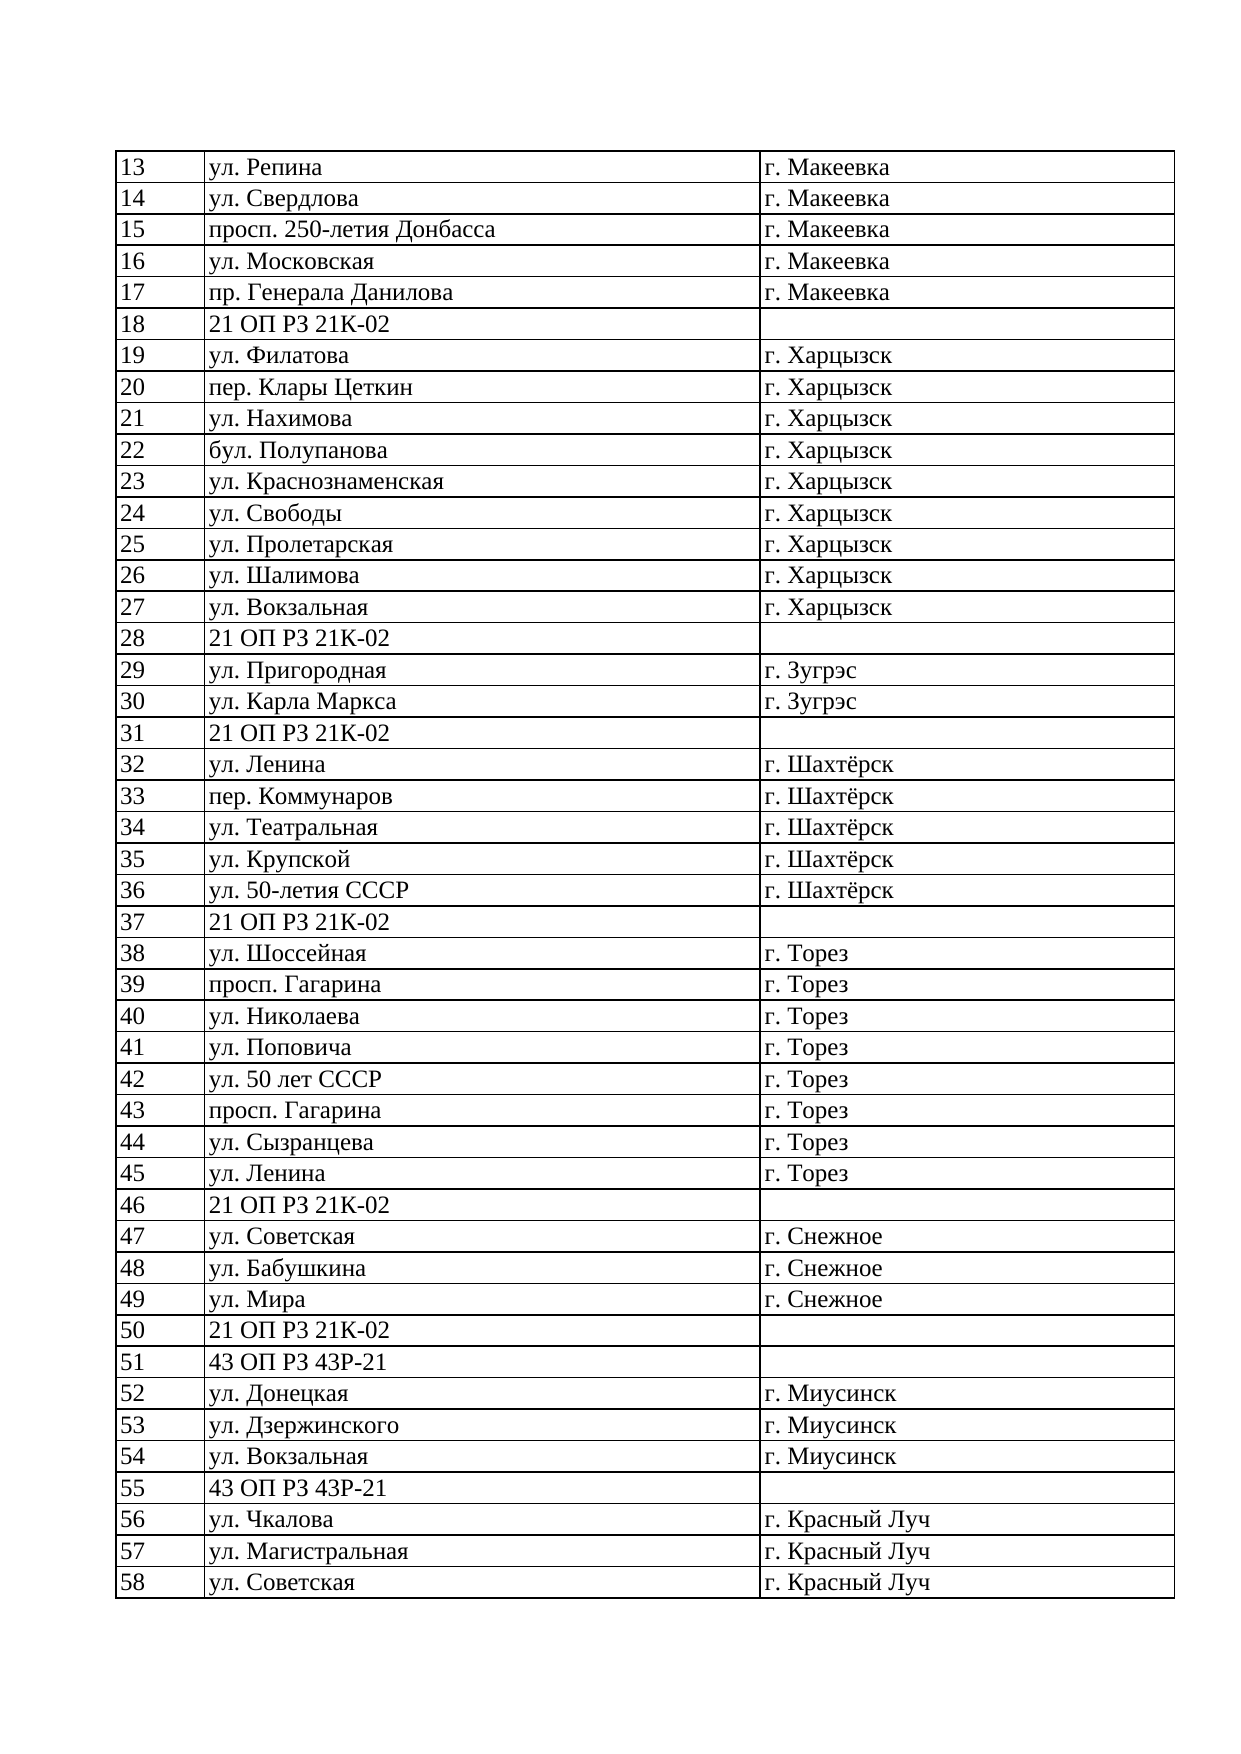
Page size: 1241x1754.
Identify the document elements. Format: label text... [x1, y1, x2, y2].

table_cell ул. Театральная [205, 812, 759, 842]
table_cell [761, 1190, 1174, 1219]
table_cell 43 ОП РЗ 43Р-21 [205, 1473, 759, 1503]
table_cell просп. Гагарина [205, 1095, 759, 1125]
table_cell 21 ОП РЗ 21К-02 [205, 623, 759, 653]
table_cell ул. Донецкая [205, 1378, 759, 1408]
table_cell 58 [117, 1567, 204, 1597]
table_cell г. Торез [761, 1095, 1174, 1125]
table_cell 35 [117, 844, 204, 873]
table_cell ул. Свердлова [205, 183, 759, 213]
table_cell 21 ОП РЗ 21К-02 [205, 907, 759, 936]
table_cell ул. Пригородная [205, 655, 759, 685]
table_cell 20 [117, 372, 204, 402]
table_cell г. Миусинск [761, 1441, 1174, 1471]
table_cell г. Шахтёрск [761, 781, 1174, 811]
table_cell г. Снежное [761, 1284, 1174, 1314]
table_cell 21 ОП РЗ 21К-02 [205, 309, 759, 339]
table_cell 44 [117, 1127, 204, 1157]
table_cell ул. 50-летия СССР [205, 875, 759, 905]
table_cell 21 ОП РЗ 21К-02 [205, 1190, 759, 1219]
table_cell 49 [117, 1284, 204, 1314]
table_cell г. Снежное [761, 1253, 1174, 1282]
table_cell 39 [117, 970, 204, 999]
table_cell 32 [117, 749, 204, 779]
table_cell 48 [117, 1253, 204, 1282]
table_cell ул. Пролетарская [205, 529, 759, 559]
table_cell 54 [117, 1441, 204, 1471]
table_cell [761, 718, 1174, 748]
table_cell ул. Мира [205, 1284, 759, 1314]
table_cell пер. Клары Цеткин [205, 372, 759, 402]
table_cell 21 [117, 403, 204, 433]
table_cell г. Миусинск [761, 1378, 1174, 1408]
table_cell г. Харцызск [761, 403, 1174, 433]
table_cell 27 [117, 592, 204, 622]
table_cell ул. Ленина [205, 1158, 759, 1188]
table_cell г. Снежное [761, 1221, 1174, 1251]
table_cell г. Харцызск [761, 466, 1174, 496]
table_cell г. Шахтёрск [761, 875, 1174, 905]
table_cell [761, 1316, 1174, 1345]
table_cell ул. Советская [205, 1221, 759, 1251]
table_cell г. Харцызск [761, 340, 1174, 370]
table_cell 55 [117, 1473, 204, 1503]
table_cell 41 [117, 1032, 204, 1062]
table_cell 16 [117, 246, 204, 276]
table_cell 25 [117, 529, 204, 559]
table_cell ул. Сызранцева [205, 1127, 759, 1157]
table_cell ул. Московская [205, 246, 759, 276]
table_cell г. Харцызск [761, 435, 1174, 464]
table_cell [761, 309, 1174, 339]
table_cell 42 [117, 1064, 204, 1094]
table_cell 31 [117, 718, 204, 748]
table_cell ул. Вокзальная [205, 592, 759, 622]
table_cell 56 [117, 1504, 204, 1534]
table_cell 23 [117, 466, 204, 496]
table_cell ул. Нахимова [205, 403, 759, 433]
table_cell г. Зугрэс [761, 655, 1174, 685]
table_cell 17 [117, 277, 204, 307]
table_cell ул. Шоссейная [205, 938, 759, 968]
table_cell [761, 907, 1174, 936]
table_cell 37 [117, 907, 204, 936]
table_cell ул. Репина [205, 152, 759, 181]
table_cell 51 [117, 1347, 204, 1377]
table_cell ул. Шалимова [205, 561, 759, 590]
table_cell 33 [117, 781, 204, 811]
table_cell г. Торез [761, 1032, 1174, 1062]
table_cell г. Харцызск [761, 372, 1174, 402]
table_cell 40 [117, 1001, 204, 1031]
table_cell г. Красный Луч [761, 1504, 1174, 1534]
table_cell ул. Дзержинского [205, 1410, 759, 1440]
table_cell просп. 250-летия Донбасса [205, 215, 759, 244]
table_cell г. Торез [761, 970, 1174, 999]
table_cell г. Макеевка [761, 246, 1174, 276]
table_cell г. Миусинск [761, 1410, 1174, 1440]
table_cell г. Торез [761, 938, 1174, 968]
table_cell бул. Полупанова [205, 435, 759, 464]
table_cell ул. Филатова [205, 340, 759, 370]
table_cell 13 [117, 152, 204, 181]
table_cell 53 [117, 1410, 204, 1440]
table_cell г. Шахтёрск [761, 749, 1174, 779]
table_cell г. Торез [761, 1064, 1174, 1094]
table_cell 46 [117, 1190, 204, 1219]
table_cell пр. Генерала Данилова [205, 277, 759, 307]
table_cell 30 [117, 686, 204, 716]
table_cell 15 [117, 215, 204, 244]
table_cell 43 [117, 1095, 204, 1125]
table_cell г. Красный Луч [761, 1536, 1174, 1566]
table_cell ул. Краснознаменская [205, 466, 759, 496]
table_cell 18 [117, 309, 204, 339]
table_cell г. Зугрэс [761, 686, 1174, 716]
table_cell ул. Советская [205, 1567, 759, 1597]
table_cell 52 [117, 1378, 204, 1408]
table_cell 21 ОП РЗ 21К-02 [205, 718, 759, 748]
table_cell ул. Крупской [205, 844, 759, 873]
table_cell 57 [117, 1536, 204, 1566]
table_cell [761, 1473, 1174, 1503]
table_cell 28 [117, 623, 204, 653]
table_cell ул. Бабушкина [205, 1253, 759, 1282]
table_cell г. Харцызск [761, 529, 1174, 559]
table_cell 36 [117, 875, 204, 905]
table_cell 47 [117, 1221, 204, 1251]
table_cell 22 [117, 435, 204, 464]
table_cell 26 [117, 561, 204, 590]
table_cell [761, 623, 1174, 653]
table_cell ул. Николаева [205, 1001, 759, 1031]
table_cell г. Макеевка [761, 152, 1174, 181]
table_cell г. Макеевка [761, 215, 1174, 244]
table_cell ул. Магистральная [205, 1536, 759, 1566]
table_cell 45 [117, 1158, 204, 1188]
table_cell ул. 50 лет СССР [205, 1064, 759, 1094]
table_cell ул. Свободы [205, 498, 759, 527]
table_cell г. Макеевка [761, 277, 1174, 307]
table_cell г. Харцызск [761, 498, 1174, 527]
table_cell просп. Гагарина [205, 970, 759, 999]
table_cell г. Торез [761, 1158, 1174, 1188]
table_cell 34 [117, 812, 204, 842]
table_cell 38 [117, 938, 204, 968]
table_cell 24 [117, 498, 204, 527]
table_cell г. Шахтёрск [761, 844, 1174, 873]
table_cell 29 [117, 655, 204, 685]
table_cell 50 [117, 1316, 204, 1345]
table_cell [761, 1347, 1174, 1377]
table_cell ул. Чкалова [205, 1504, 759, 1534]
table_cell 19 [117, 340, 204, 370]
table_cell г. Харцызск [761, 561, 1174, 590]
table_cell ул. Карла Маркса [205, 686, 759, 716]
table_cell 14 [117, 183, 204, 213]
table_cell ул. Поповича [205, 1032, 759, 1062]
table_cell г. Торез [761, 1127, 1174, 1157]
table_cell г. Красный Луч [761, 1567, 1174, 1597]
table_cell г. Харцызск [761, 592, 1174, 622]
table_cell пер. Коммунаров [205, 781, 759, 811]
table_cell г. Торез [761, 1001, 1174, 1031]
table_cell 43 ОП РЗ 43Р-21 [205, 1347, 759, 1377]
table_cell ул. Вокзальная [205, 1441, 759, 1471]
table_cell г. Макеевка [761, 183, 1174, 213]
table_cell 21 ОП Р3 21К-02 [205, 1316, 759, 1345]
table_cell ул. Ленина [205, 749, 759, 779]
table_cell г. Шахтёрск [761, 812, 1174, 842]
